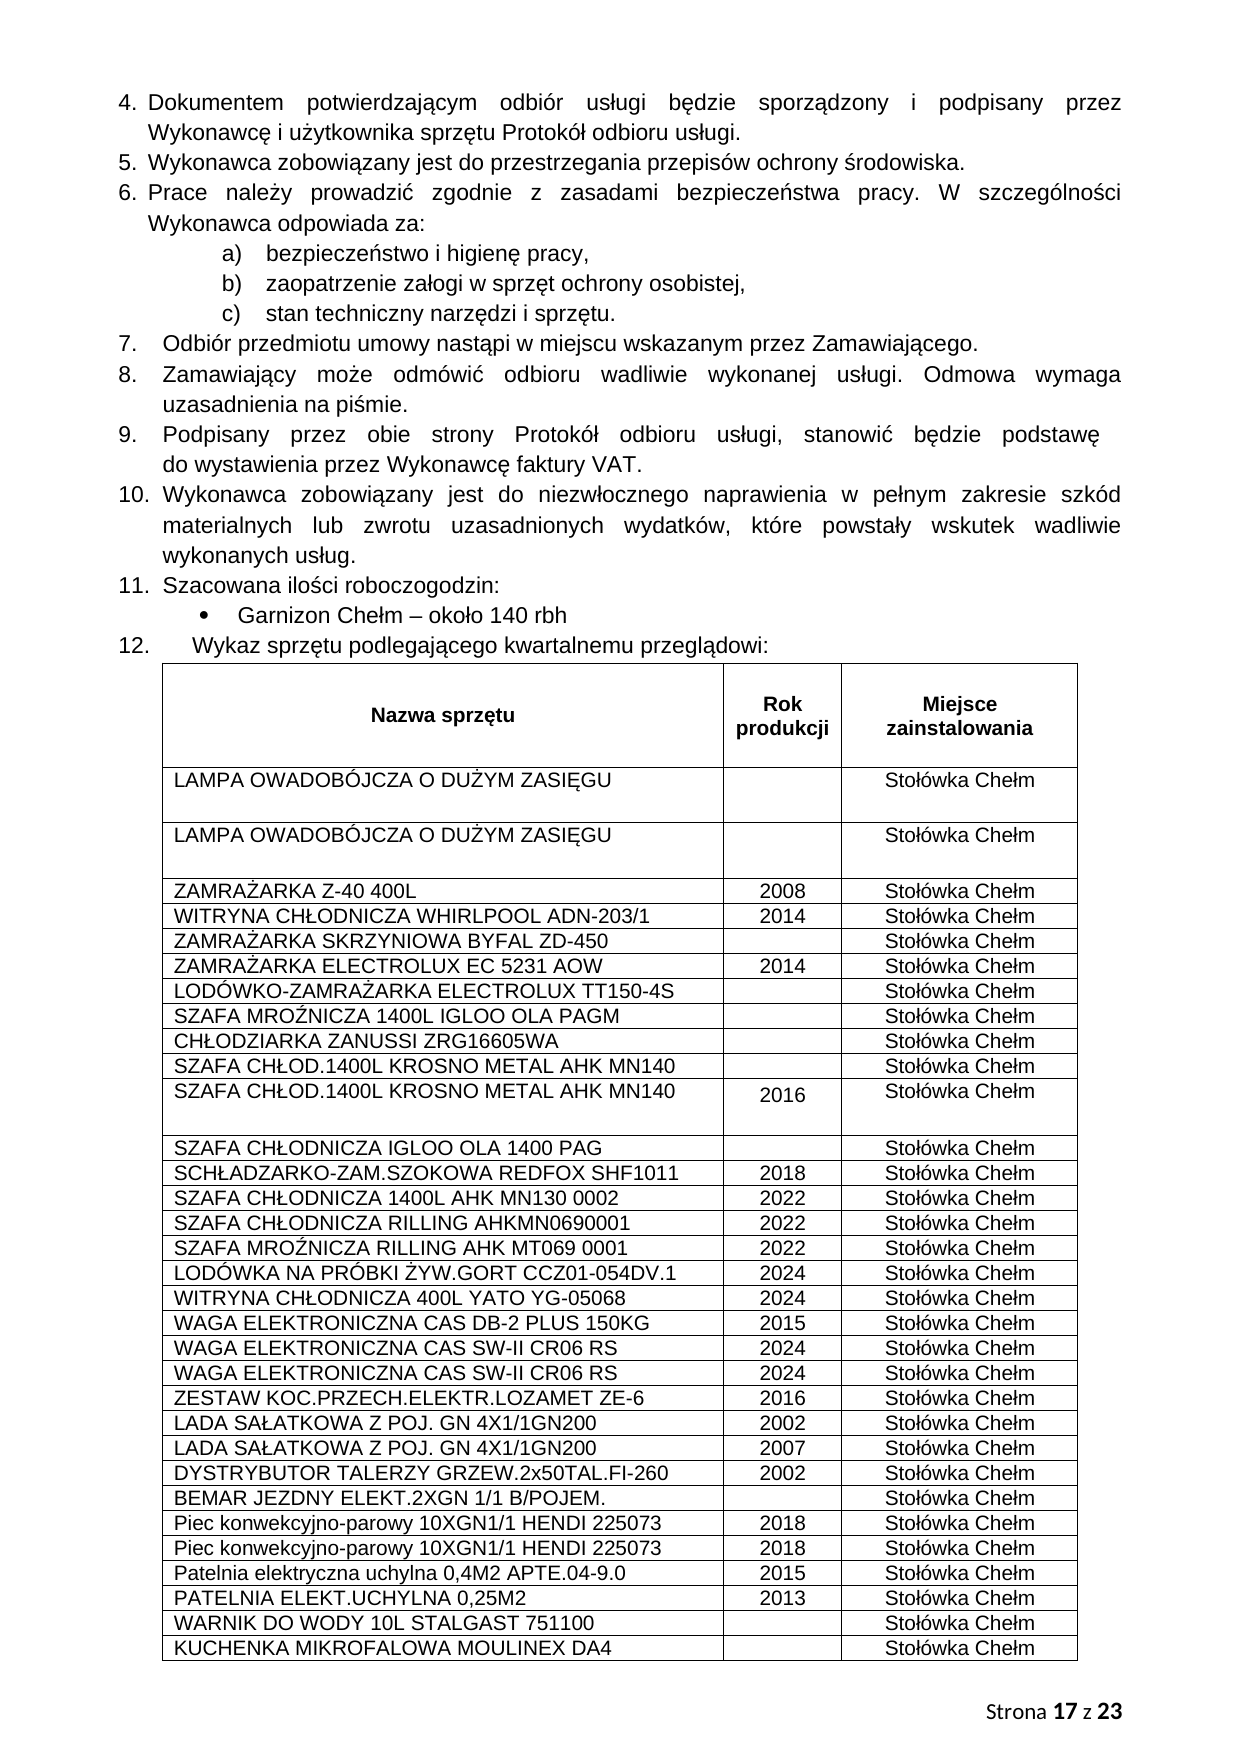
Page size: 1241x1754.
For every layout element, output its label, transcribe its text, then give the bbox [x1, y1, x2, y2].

table_cell 2002 [724, 1411, 841, 1435]
list Garnizon Chełm – około 140 rbh [200, 602, 1122, 628]
table_cell Stołówka Chełm [842, 1136, 1077, 1160]
table_cell 2024 [724, 1361, 841, 1385]
table_cell [724, 823, 841, 877]
table_cell LODÓWKA NA PRÓBKI ŻYW.GORT CCZ01-054DV.1 [163, 1261, 723, 1285]
table_cell PATELNIA ELEKT.UCHYLNA 0,25M2 [163, 1586, 723, 1610]
table_cell Stołówka Chełm [842, 1336, 1077, 1360]
table_cell 2008 [724, 879, 841, 902]
table_cell ZAMRAŻARKA Z-40 400L [163, 879, 723, 902]
table_cell [724, 1029, 841, 1052]
table_cell Stołówka Chełm [842, 1586, 1077, 1610]
list Prace należy prowadzić zgodnie z zasadami bezpieczeństwa pracy. W szczególności Wykonawca odpowiada za: [118, 179, 1122, 236]
table_cell Stołówka Chełm [842, 1079, 1077, 1135]
table_cell Stołówka Chełm [842, 1386, 1077, 1410]
table_cell 2016 [724, 1386, 841, 1410]
table_cell ZESTAW KOC.PRZECH.ELEKTR.LOZAMET ZE-6 [163, 1386, 723, 1410]
table_cell 2018 [724, 1161, 841, 1185]
table_cell 2007 [724, 1436, 841, 1460]
table_cell [724, 1004, 841, 1027]
table_cell Stołówka Chełm [842, 1161, 1077, 1185]
table_cell KUCHENKA MIKROFALOWA MOULINEX DA4 [163, 1636, 723, 1660]
table_cell 2014 [724, 954, 841, 977]
table_cell SZAFA CHŁODNICZA RILLING AHKMN0690001 [163, 1211, 723, 1235]
list Odbiór przedmiotu umowy nastąpi w miejscu wskazanym przez Zamawiającego. [118, 330, 1122, 357]
table_cell Piec konwekcyjno-parowy 10XGN1/1 HENDI 225073 [163, 1536, 723, 1560]
table_cell Stołówka Chełm [842, 1004, 1077, 1027]
table_cell WARNIK DO WODY 10L STALGAST 751100 [163, 1611, 723, 1635]
list Wykaz sprzętu podlegającego kwartalnemu przeglądowi: [118, 632, 1122, 659]
table_cell Stołówka Chełm [842, 1029, 1077, 1052]
table_cell Stołówka Chełm [842, 1511, 1077, 1535]
table_cell Stołówka Chełm [842, 1211, 1077, 1235]
table_cell 2022 [724, 1236, 841, 1260]
table_cell [724, 1486, 841, 1510]
table_cell Stołówka Chełm [842, 823, 1077, 877]
table_cell Stołówka Chełm [842, 1436, 1077, 1460]
table_cell [724, 768, 841, 822]
table_cell [724, 929, 841, 952]
table_cell Stołówka Chełm [842, 1536, 1077, 1560]
table_cell Stołówka Chełm [842, 1461, 1077, 1485]
table_cell WITRYNA CHŁODNICZA WHIRLPOOL ADN-203/1 [163, 904, 723, 927]
table_cell Stołówka Chełm [842, 1236, 1077, 1260]
table_header Nazwa sprzętu [163, 664, 723, 767]
table_cell Stołówka Chełm [842, 1636, 1077, 1660]
table_cell SCHŁADZARKO-ZAM.SZOKOWA REDFOX SHF1011 [163, 1161, 723, 1185]
table_cell Stołówka Chełm [842, 768, 1077, 822]
list Wykonawca zobowiązany jest do przestrzegania przepisów ochrony środowiska. [118, 149, 1122, 175]
table_cell WAGA ELEKTRONICZNA CAS SW-II CR06 RS [163, 1336, 723, 1360]
table_cell Stołówka Chełm [842, 954, 1077, 977]
list Wykonawca zobowiązany jest do niezwłocznego naprawienia w pełnym zakresie szkód materialnych lub zwrotu uzasadnionych wydatków, które powstały wskutek wadliwie wykonanych usług. [118, 481, 1122, 568]
table_cell 2015 [724, 1561, 841, 1585]
table_cell Stołówka Chełm [842, 979, 1077, 1002]
table_cell 2016 [724, 1079, 841, 1135]
table_cell SZAFA CHŁOD.1400L KROSNO METAL AHK MN140 [163, 1079, 723, 1135]
table_cell [724, 979, 841, 1002]
table_cell CHŁODZIARKA ZANUSSI ZRG16605WA [163, 1029, 723, 1052]
list Dokumentem potwierdzającym odbiór usługi będzie sporządzony i podpisany przez Wykonawcę i użytkownika sprzętu Protokół odbioru usługi. [118, 89, 1122, 145]
table_cell [724, 1054, 841, 1077]
table_cell Stołówka Chełm [842, 929, 1077, 952]
table_cell Stołówka Chełm [842, 879, 1077, 902]
table_cell [724, 1611, 841, 1635]
table_cell Stołówka Chełm [842, 1411, 1077, 1435]
table_header Rok produkcji [724, 664, 841, 767]
table_cell 2015 [724, 1311, 841, 1335]
table_cell Stołówka Chełm [842, 1286, 1077, 1310]
list zaopatrzenie załogi w sprzęt ochrony osobistej, [177, 270, 1122, 296]
table_cell Stołówka Chełm [842, 1611, 1077, 1635]
table_cell LADA SAŁATKOWA Z POJ. GN 4X1/1GN200 [163, 1411, 723, 1435]
table_cell LAMPA OWADOBÓJCZA O DUŻYM ZASIĘGU [163, 768, 723, 822]
table_cell 2024 [724, 1336, 841, 1360]
table_cell Patelnia elektryczna uchylna 0,4M2 APTE.04-9.0 [163, 1561, 723, 1585]
table_cell LODÓWKO-ZAMRAŻARKA ELECTROLUX TT150-4S [163, 979, 723, 1002]
table_cell ZAMRAŻARKA ELECTROLUX EC 5231 AOW [163, 954, 723, 977]
table_cell SZAFA CHŁODNICZA IGLOO OLA 1400 PAG [163, 1136, 723, 1160]
table_cell SZAFA MROŹNICZA 1400L IGLOO OLA PAGM [163, 1004, 723, 1027]
table_cell SZAFA CHŁOD.1400L KROSNO METAL AHK MN140 [163, 1054, 723, 1077]
list Szacowana ilości roboczogodzin: [118, 572, 1122, 598]
table_cell 2024 [724, 1286, 841, 1310]
table_cell [724, 1636, 841, 1660]
list bezpieczeństwo i higienę pracy, [222, 240, 1122, 266]
table_cell BEMAR JEZDNY ELEKT.2XGN 1/1 B/POJEM. [163, 1486, 723, 1510]
table_cell SZAFA CHŁODNICZA 1400L AHK MN130 0002 [163, 1186, 723, 1210]
table_cell DYSTRYBUTOR TALERZY GRZEW.2x50TAL.FI-260 [163, 1461, 723, 1485]
table_cell Stołówka Chełm [842, 1361, 1077, 1385]
table_cell LADA SAŁATKOWA Z POJ. GN 4X1/1GN200 [163, 1436, 723, 1460]
table_cell [724, 1136, 841, 1160]
table_cell 2014 [724, 904, 841, 927]
table_cell WAGA ELEKTRONICZNA CAS DB-2 PLUS 150KG [163, 1311, 723, 1335]
table_cell 2002 [724, 1461, 841, 1485]
table_cell SZAFA MROŹNICZA RILLING AHK MT069 0001 [163, 1236, 723, 1260]
table_cell Stołówka Chełm [842, 904, 1077, 927]
table_cell WAGA ELEKTRONICZNA CAS SW-II CR06 RS [163, 1361, 723, 1385]
list Podpisany przez obie strony Protokół odbioru usługi, stanowić będzie podstawę do wystawienia przez Wykonawcę faktury VAT. [118, 421, 1122, 477]
table_cell 2018 [724, 1511, 841, 1535]
table_cell Stołówka Chełm [842, 1311, 1077, 1335]
table_cell Stołówka Chełm [842, 1261, 1077, 1285]
table_cell WITRYNA CHŁODNICZA 400L YATO YG-05068 [163, 1286, 723, 1310]
list Zamawiający może odmówić odbioru wadliwie wykonanej usługi. Odmowa wymaga uzasadnienia na piśmie. [118, 361, 1122, 417]
table_cell Piec konwekcyjno-parowy 10XGN1/1 HENDI 225073 [163, 1511, 723, 1535]
table_cell 2018 [724, 1536, 841, 1560]
table_cell ZAMRAŻARKA SKRZYNIOWA BYFAL ZD-450 [163, 929, 723, 952]
table_cell 2022 [724, 1211, 841, 1235]
list stan techniczny narzędzi i sprzętu. [177, 300, 1122, 326]
table_cell 2022 [724, 1186, 841, 1210]
table_cell Stołówka Chełm [842, 1186, 1077, 1210]
table_cell Stołówka Chełm [842, 1486, 1077, 1510]
table_cell Stołówka Chełm [842, 1561, 1077, 1585]
table_cell 2013 [724, 1586, 841, 1610]
table_cell Stołówka Chełm [842, 1054, 1077, 1077]
table_cell LAMPA OWADOBÓJCZA O DUŻYM ZASIĘGU [163, 823, 723, 877]
table_header Miejsce zainstalowania [842, 664, 1077, 767]
table_cell 2024 [724, 1261, 841, 1285]
